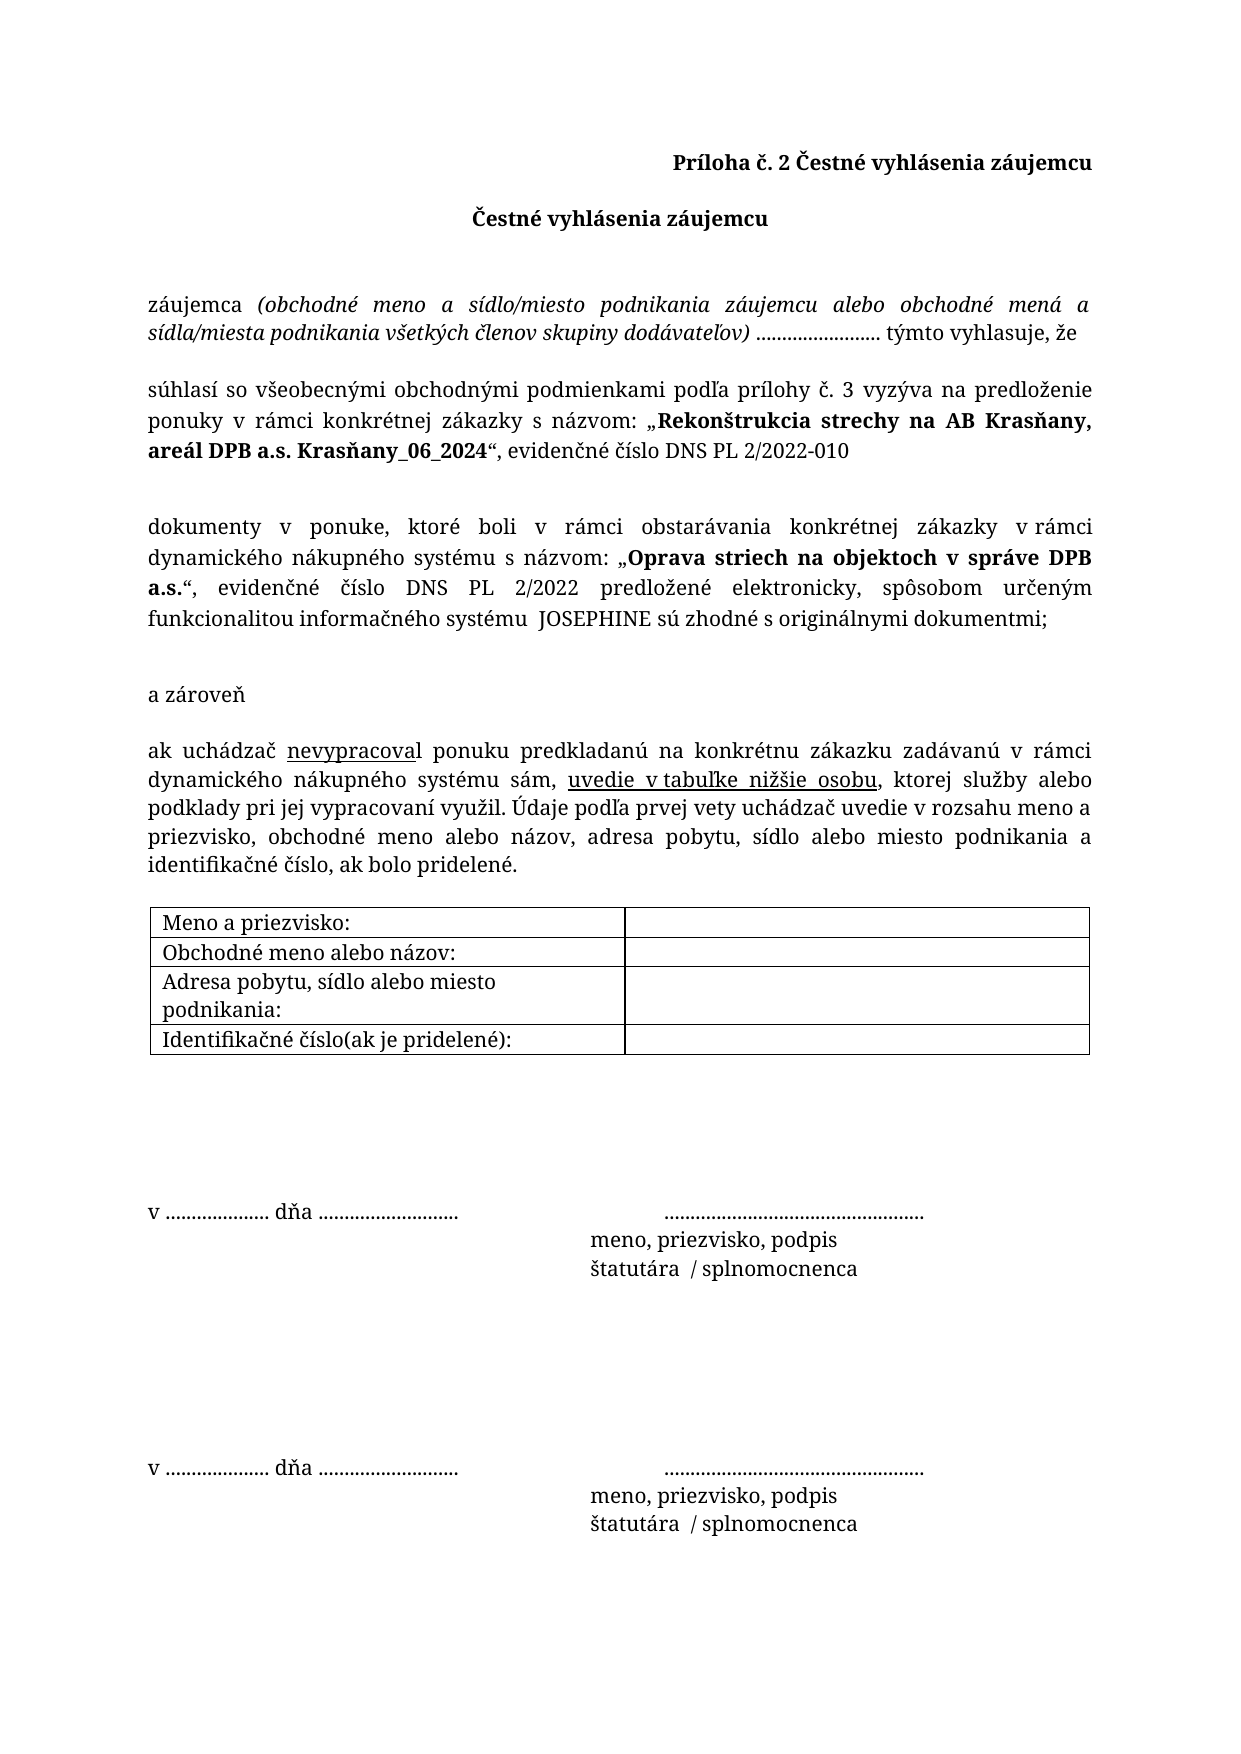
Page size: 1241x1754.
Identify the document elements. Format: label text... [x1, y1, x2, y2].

text v .................... dňa ........................... .................................................. [148, 1197, 1093, 1225]
table_cell Adresa pobytu, sídlo alebo miesto podnikania: [151, 967, 624, 1024]
text dokumenty v ponuke, ktoré boli v rámci obstarávania konkrétnej zákazky v rámci dynamického nákupného systému s názvom: „Oprava striech na objektoch v správe DPB a.s.“, evidenčné číslo DNS PL 2/2022 predložené elektronicky, spôsobom určeným funkcionalitou informačného systému JOSEPHINE sú zhodné s originálnymi dokumentmi; [148, 512, 1093, 632]
table_cell [626, 938, 1089, 966]
table_cell Obchodné meno alebo názov: [151, 938, 624, 966]
text meno, priezvisko, podpis [148, 1481, 1093, 1509]
text štatutára / splnomocnenca [148, 1254, 1093, 1282]
text Príloha č. 2 Čestné vyhlásenia záujemcu [148, 148, 1093, 176]
table_cell [626, 967, 1089, 1024]
table_header [626, 908, 1089, 937]
table_header Meno a priezvisko: [151, 908, 624, 937]
text záujemca (obchodné meno a sídlo/miesto podnikania záujemcu alebo obchodné mená a sídla/miesta podnikania všetkých členov skupiny dodávateľov) ........................ týmto vyhlasuje, že [148, 290, 1093, 347]
text a zároveň [148, 680, 1093, 708]
text súhlasí so všeobecnými obchodnými podmienkami podľa prílohy č. 3 vyzýva na predloženie ponuky v rámci konkrétnej zákazky s názvom: „Rekonštrukcia strechy na AB Krasňany, areál DPB a.s. Krasňany_06_2024“, evidenčné číslo DNS PL 2/2022-010 [148, 375, 1093, 465]
table_cell Identifikačné číslo(ak je pridelené): [151, 1025, 624, 1053]
table_cell [626, 1025, 1089, 1053]
text meno, priezvisko, podpis [148, 1225, 1093, 1254]
text štatutára / splnomocnenca [516, 1509, 1093, 1538]
text ak uchádzač nevypracoval ponuku predkladanú na konkrétnu zákazku zadávanú v rámci dynamického nákupného systému sám, uvedie v tabuľke nižšie osobu, ktorej služby alebo podklady pri jej vypracovaní využil. Údaje podľa prvej vety uchádzač uvedie v rozsahu meno a priezvisko, obchodné meno alebo názov, adresa pobytu, sídlo alebo miesto podnikania a identifikačné číslo, ak bolo pridelené. [148, 737, 1093, 879]
text v .................... dňa ........................... .................................................. [148, 1453, 1093, 1481]
text Čestné vyhlásenia záujemcu [148, 204, 1093, 233]
